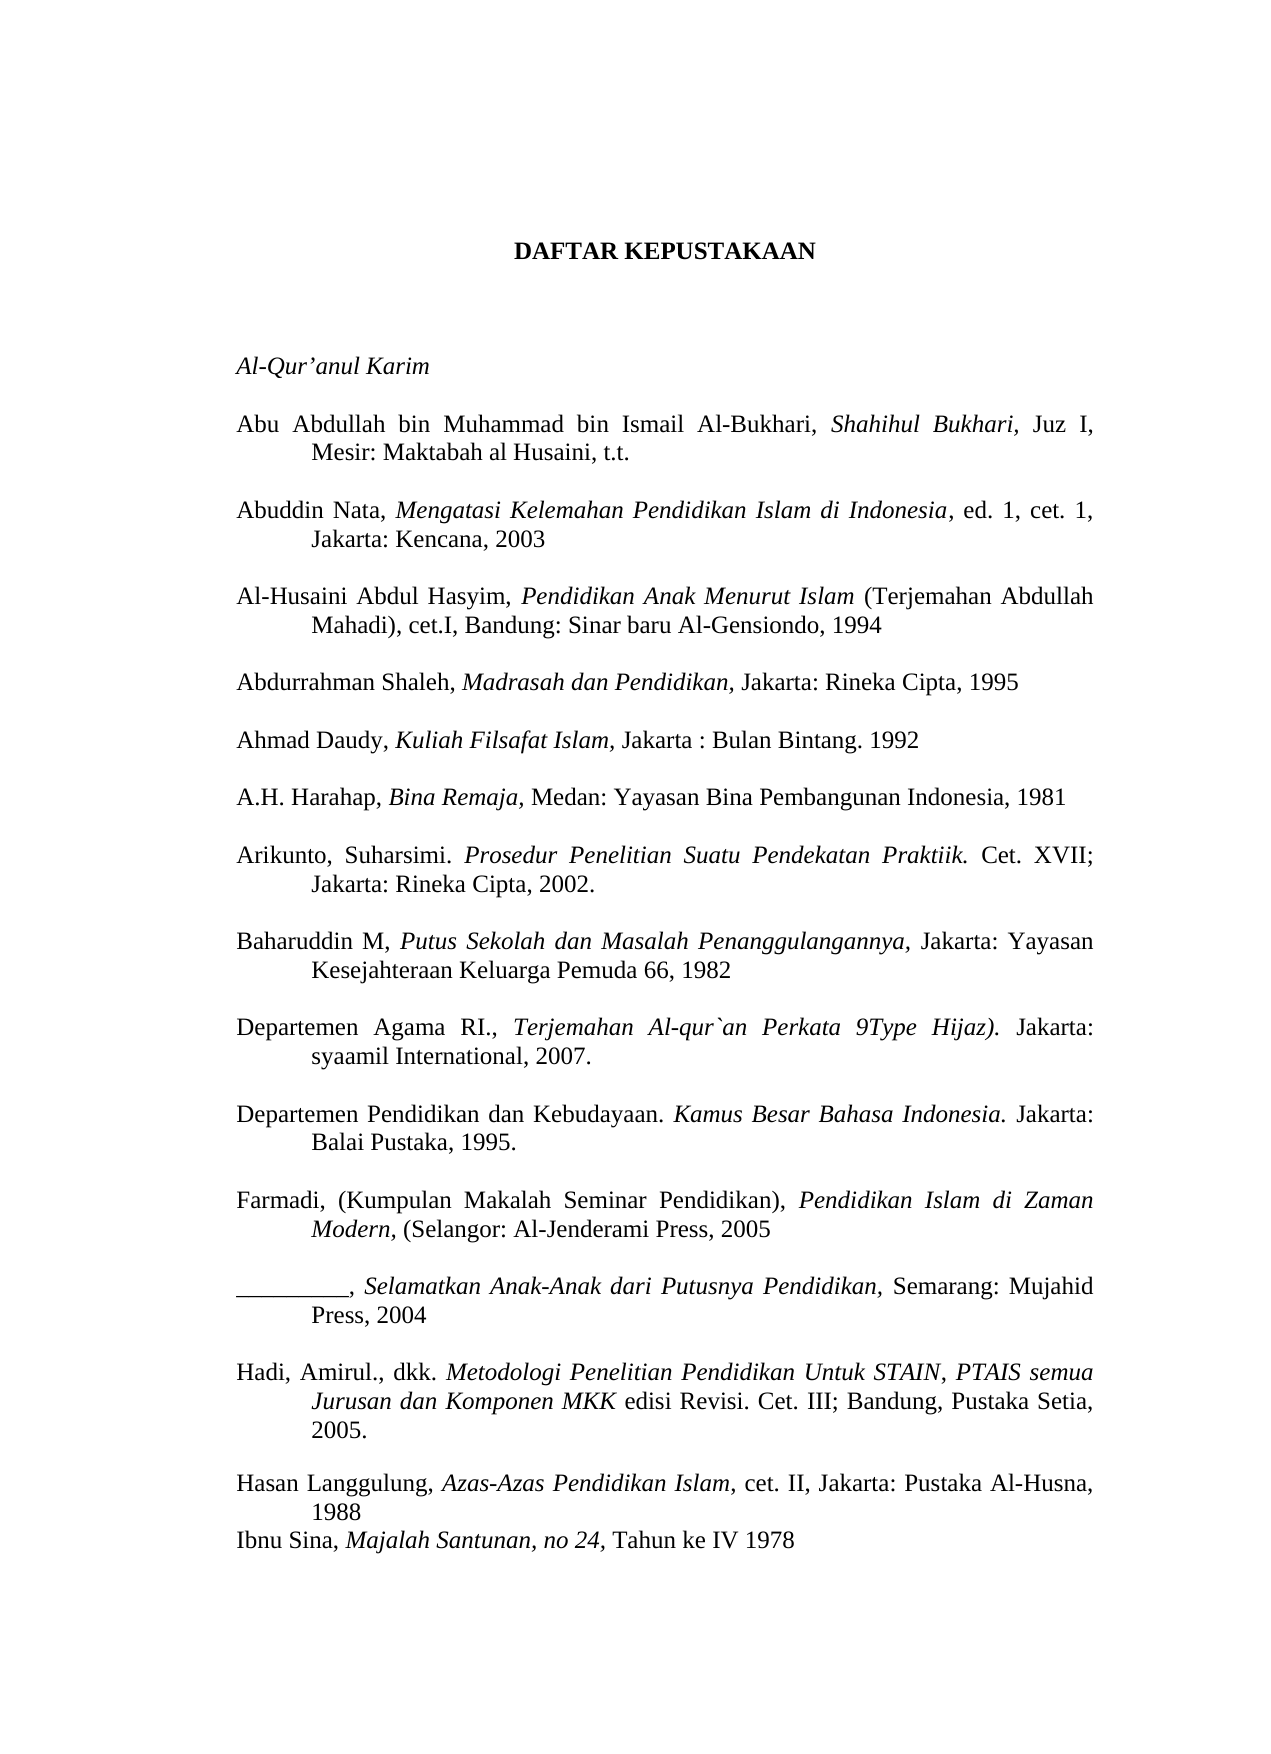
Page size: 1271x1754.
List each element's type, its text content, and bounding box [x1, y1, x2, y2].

text Abdurrahman Shaleh, Madrasah dan Pendidikan, Jakarta: Rineka Cipta, 1995 [236, 667, 1094, 696]
text Al-Qur’anul Karim [236, 351, 1094, 380]
text Hasan Langgulung, Azas-Azas Pendidikan Islam, cet. II, Jakarta: Pustaka Al-Husna, 1988 [236, 1468, 1094, 1525]
text Farmadi, (Kumpulan Makalah Seminar Pendidikan), Pendidikan Islam di Zaman Modern, (Selangor: Al-Jenderami Press, 2005 [236, 1185, 1094, 1242]
text _________, Selamatkan Anak-Anak dari Putusnya Pendidikan, Semarang: Mujahid Press, 2004 [236, 1271, 1094, 1329]
text Baharuddin M, Putus Sekolah dan Masalah Penanggulangannya, Jakarta: Yayasan Kesejahteraan Keluarga Pemuda 66, 1982 [236, 926, 1094, 984]
text Abuddin Nata, Mengatasi Kelemahan Pendidikan Islam di Indonesia, ed. 1, cet. 1, Jakarta: Kencana, 2003 [236, 495, 1094, 552]
text Hadi, Amirul., dkk. Metodologi Penelitian Pendidikan Untuk STAIN, PTAIS semua Jurusan dan Komponen MKK edisi Revisi. Cet. III; Bandung, Pustaka Setia, 2005. [236, 1357, 1094, 1444]
text Arikunto, Suharsimi. Prosedur Penelitian Suatu Pendekatan Praktiik. Cet. XVII; Jakarta: Rineka Cipta, 2002. [236, 840, 1094, 897]
text A.H. Harahap, Bina Remaja, Medan: Yayasan Bina Pembangunan Indonesia, 1981 [236, 782, 1094, 811]
text Departemen Pendidikan dan Kebudayaan. Kamus Besar Bahasa Indonesia. Jakarta: Balai Pustaka, 1995. [236, 1099, 1094, 1156]
text DAFTAR KEPUSTAKAAN [236, 236, 1094, 265]
text Departemen Agama RI., Terjemahan Al-qur`an Perkata 9Type Hijaz). Jakarta: syaamil International, 2007. [236, 1012, 1094, 1070]
text Abu Abdullah bin Muhammad bin Ismail Al-Bukhari, Shahihul Bukhari, Juz I, Mesir: Maktabah al Husaini, t.t. [236, 409, 1094, 466]
text Ibnu Sina, Majalah Santunan, no 24, Tahun ke IV 1978 [236, 1525, 1094, 1554]
text Ahmad Daudy, Kuliah Filsafat Islam, Jakarta : Bulan Bintang. 1992 [236, 725, 1094, 754]
text Al-Husaini Abdul Hasyim, Pendidikan Anak Menurut Islam (Terjemahan Abdullah Mahadi), cet.I, Bandung: Sinar baru Al-Gensiondo, 1994 [236, 581, 1094, 639]
